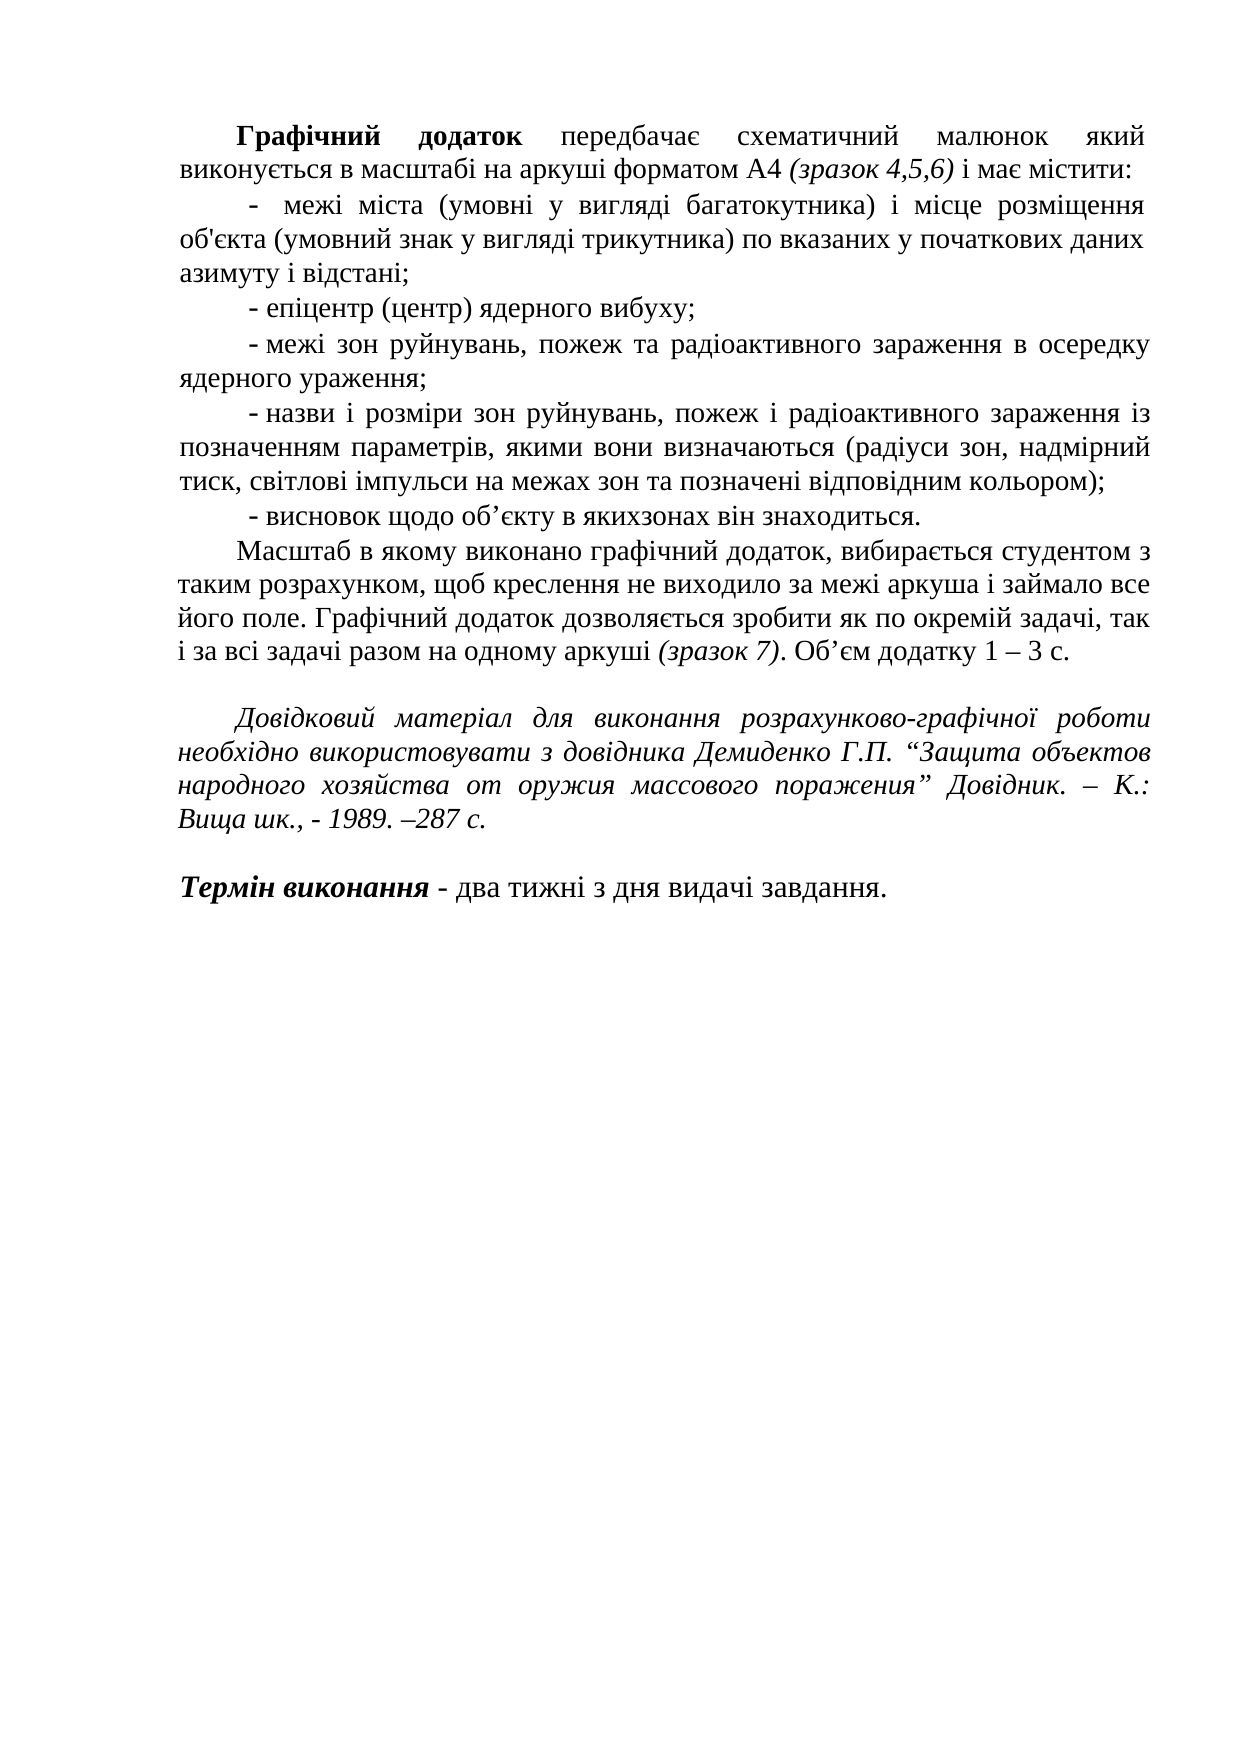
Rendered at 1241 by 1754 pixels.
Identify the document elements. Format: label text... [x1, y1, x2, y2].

list межі міста (умовні у вигляді багатокутника) і місце розміщення об'єкта (умовний знак у вигляді трикутника) по вказаних у початкових даних азимуту і відстані; [179, 185, 1145, 288]
list епіцентр (центр) ядерного вибуху; [179, 288, 1152, 324]
list назви і розміри зон руйнувань, пожеж і радіоактивного зараження із позначенням параметрів, якими вони визначаються (радіуси зон, надмірний тиск, світлові імпульси на межах зон та позначені відповідним кольором); [179, 394, 1152, 497]
text Масштаб в якому виконано графічний додаток, вибирається студентом з таким розрахунком, щоб креслення не виходило за межі аркуша і займало все його поле. Графічний додаток дозволяється зробити як по окремій задачі, так і за всі задачі разом на одному аркуші (зразок 7). Об’єм додатку 1 – 3 с. [177, 533, 1152, 667]
text Термін виконання - два тижні з дня видачі завдання. [179, 868, 1143, 904]
list межі зон руйнувань, пожеж та радіоактивного зараження в осередку ядерного ураження; [179, 324, 1152, 394]
text Довідковий матеріал для виконання розрахунково-графічної роботи необхідно використовувати з довідника Демиденко Г.П. “Защита объектов народного хозяйства от оружия массового поражения” Довідник. – К.: Вища шк., - 1989. –287 с. [177, 700, 1152, 834]
text Графічний додаток передбачає схематичний малюнок який виконується в масштабі на аркуші форматом А4 (зразок 4,5,6) і має містити: [179, 118, 1145, 185]
list висновок щодо об’єкту в якихзонах він знаходиться. [179, 497, 1152, 533]
